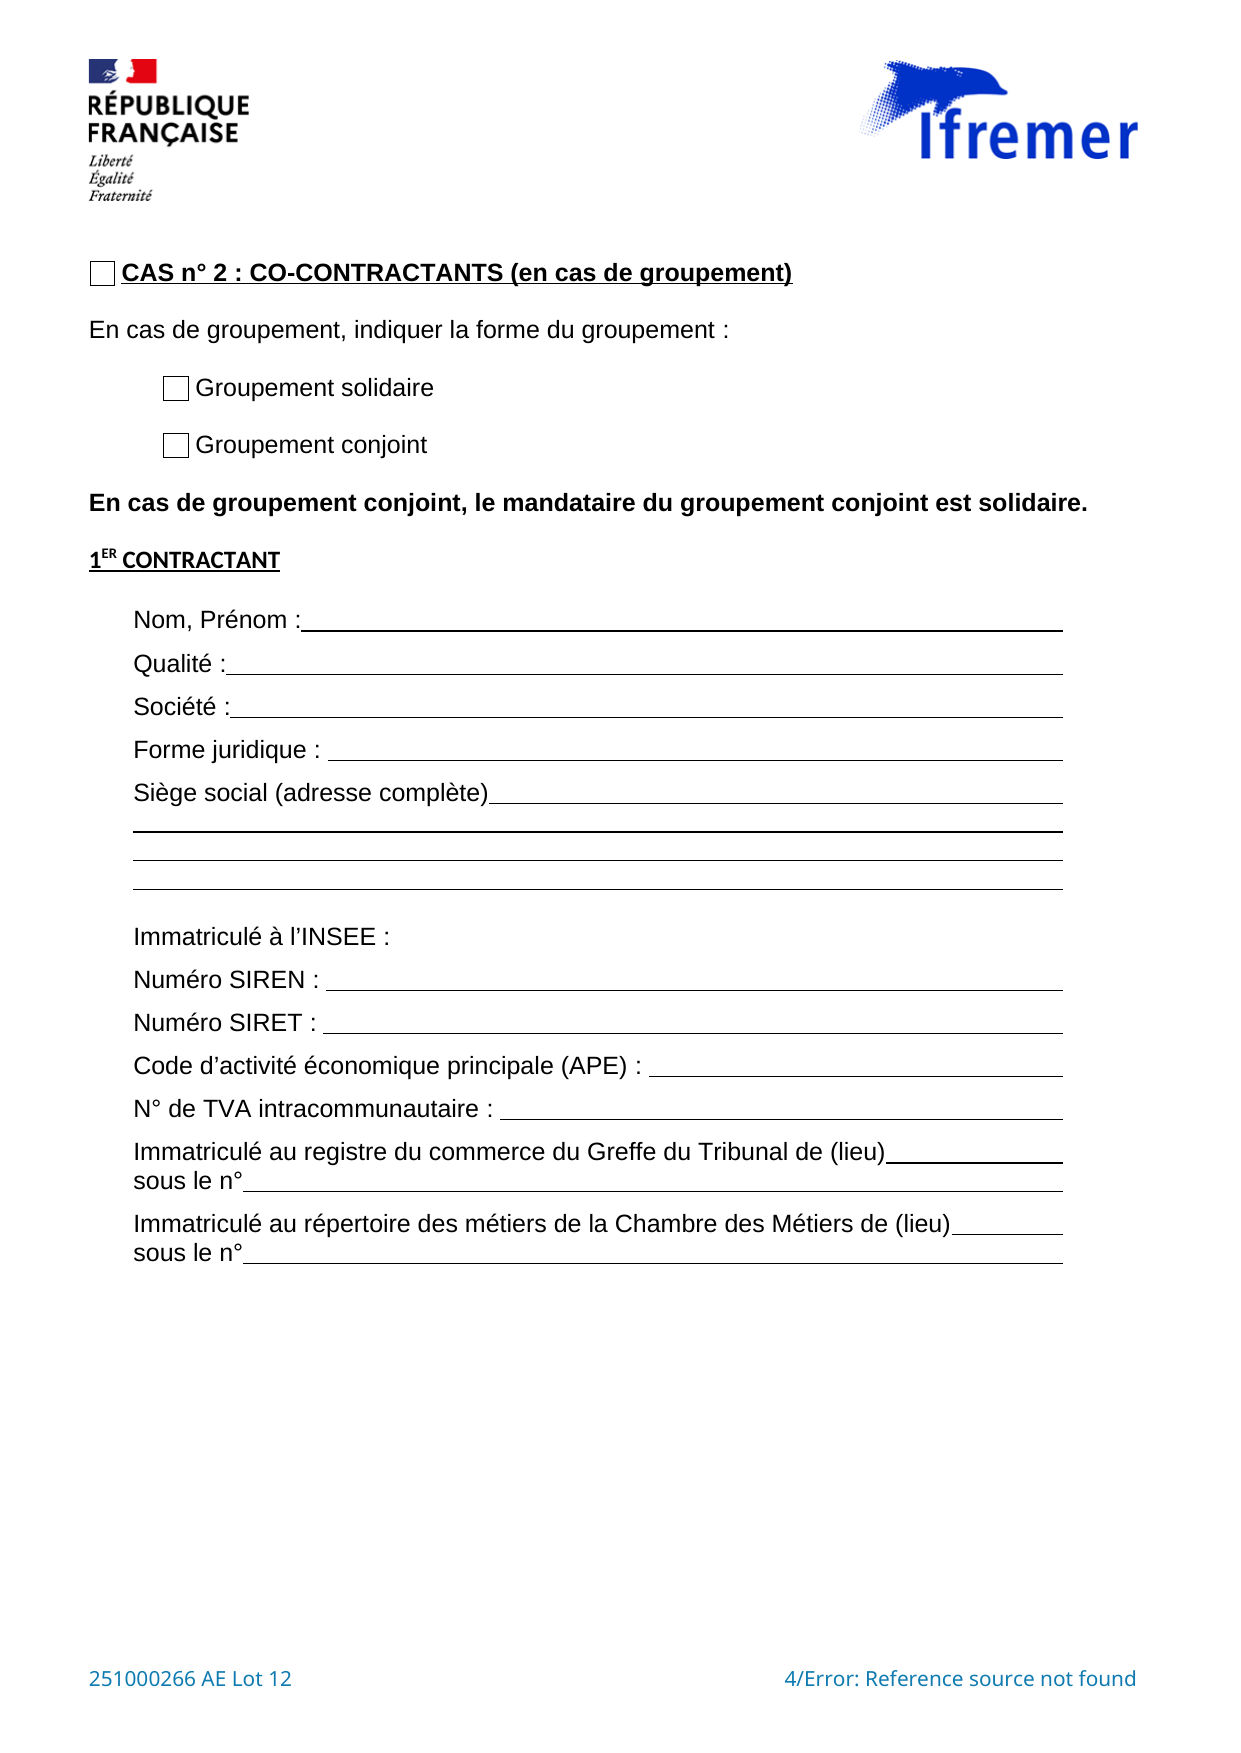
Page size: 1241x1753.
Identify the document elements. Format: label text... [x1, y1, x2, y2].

text Siège social (adresse complète) [118, 778, 1122, 807]
text Immatriculé au répertoire des métiers de la Chambre des Métiers de (lieu) [118, 1209, 1122, 1238]
text Groupement solidaire [148, 373, 1122, 401]
text CAS n° 2 : CO-CONTRACTANTS (en cas de groupement) [89, 258, 1122, 286]
text 1ER CONTRACTANT [89, 544, 1122, 575]
text sous le n° [118, 1238, 1122, 1267]
text Immatriculé au registre du commerce du Greffe du Tribunal de (lieu) [118, 1137, 1122, 1166]
picture [859, 60, 1138, 159]
text N° de TVA intracommunautaire : [118, 1094, 1122, 1123]
text sous le n° [118, 1166, 1122, 1195]
text En cas de groupement conjoint, le mandataire du groupement conjoint est solidaire. [89, 488, 1122, 516]
picture [88, 59, 249, 201]
text En cas de groupement, indiquer la forme du groupement : [89, 315, 1122, 344]
text Numéro SIRET : [118, 1008, 1122, 1037]
text Nom, Prénom : [118, 605, 1122, 634]
text Code d’activité économique principale (APE) : [118, 1051, 1122, 1080]
text Immatriculé à l’INSEE : [118, 922, 1122, 950]
text Numéro SIREN : [118, 965, 1122, 993]
text Société : [118, 692, 1122, 720]
text Qualité : [118, 648, 1122, 677]
text Groupement conjoint [148, 430, 1122, 459]
text Forme juridique : [118, 735, 1122, 763]
